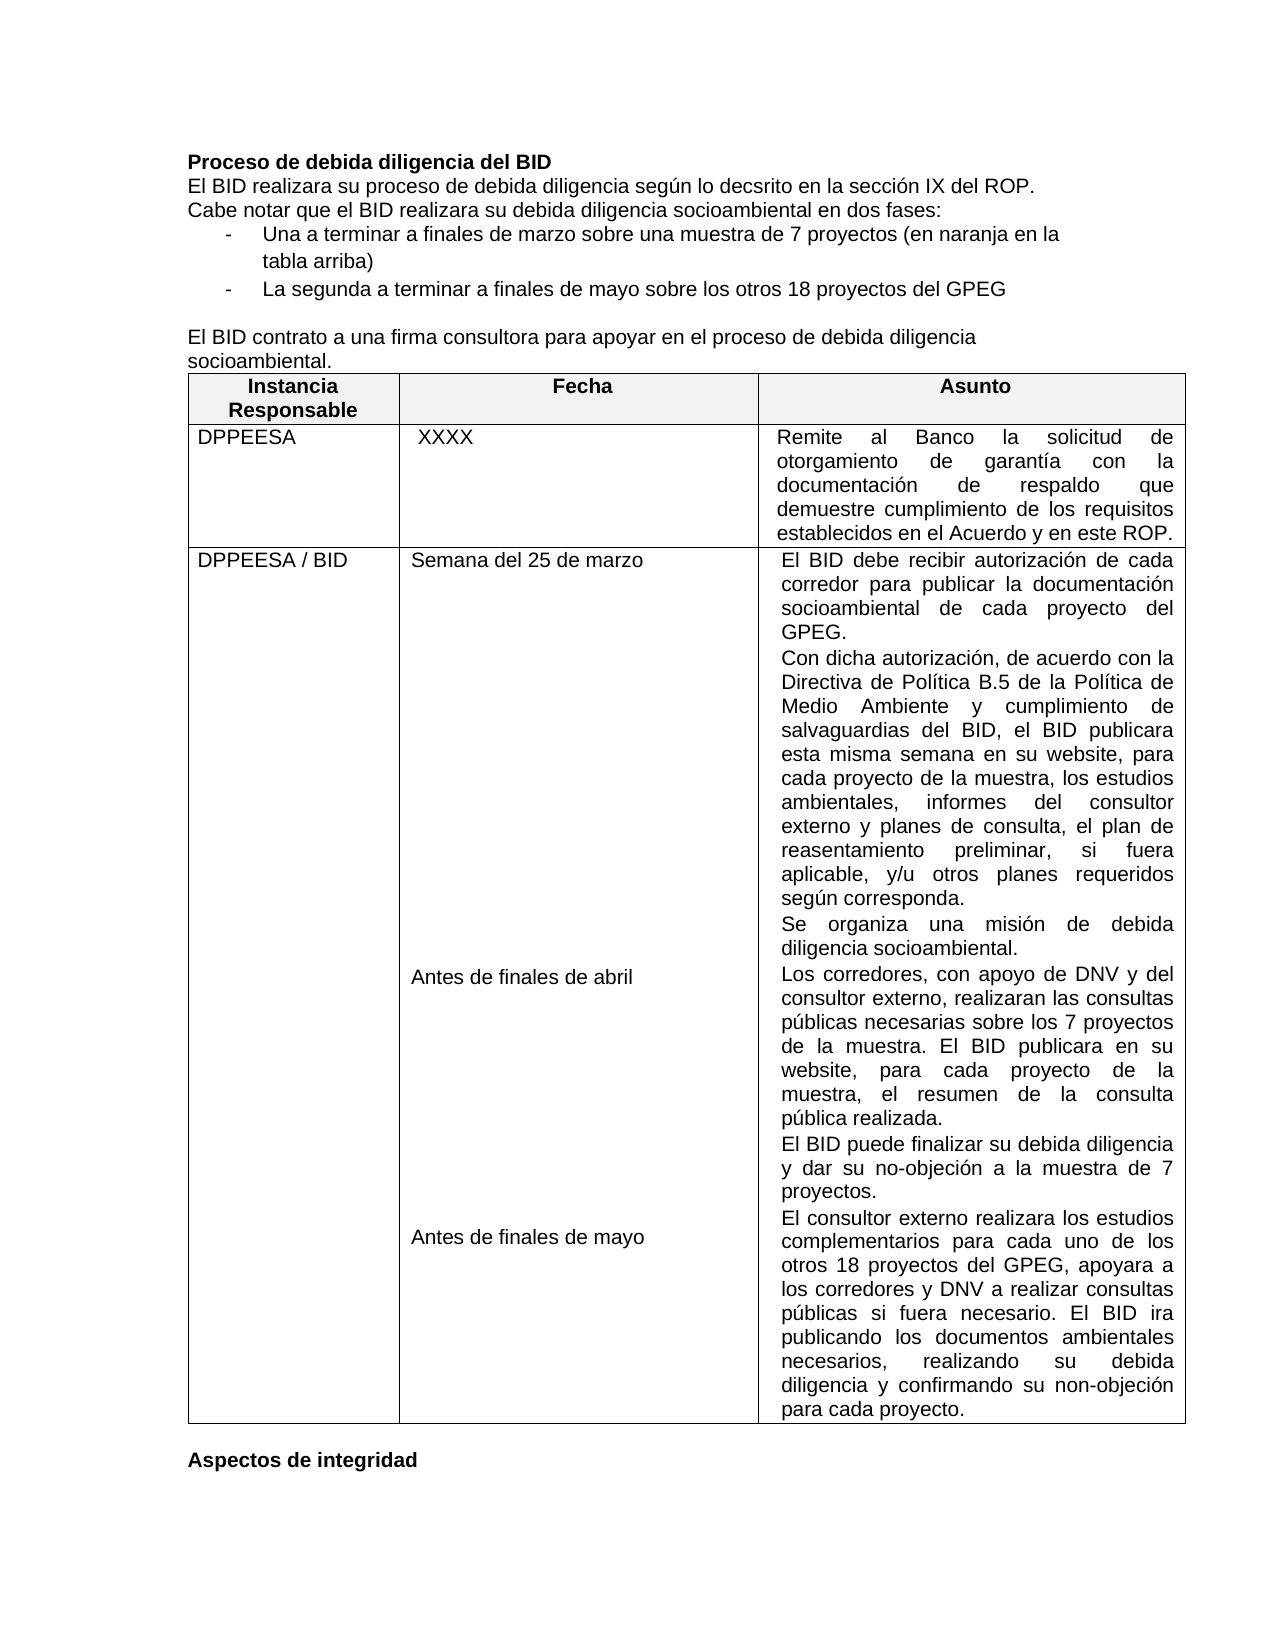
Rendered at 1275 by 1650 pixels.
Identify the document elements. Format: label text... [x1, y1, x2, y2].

table_cell XXXX [400, 425, 758, 547]
table_header Asunto [759, 374, 1185, 424]
text Proceso de debida diligencia del BID [187, 150, 1087, 174]
list La segunda a terminar a finales de mayo sobre los otros 18 proyectos del GPEG [225, 277, 1087, 301]
table_header Instancia Responsable [189, 374, 399, 424]
list Una a terminar a finales de marzo sobre una muestra de 7 proyectos (en naranja en la tabla arriba) [225, 222, 1087, 273]
table_header Fecha [400, 374, 758, 424]
table_cell Semana del 25 de marzo Antes de finales de abril Antes de finales de mayo [400, 548, 758, 1423]
text Cabe notar que el BID realizara su debida diligencia socioambiental en dos fases: [187, 198, 1087, 222]
text El BID contrato a una firma consultora para apoyar en el proceso de debida diligencia socioambiental. [187, 325, 1087, 373]
text Aspectos de integridad [187, 1448, 1087, 1472]
table_cell DPPEESA [189, 425, 399, 547]
text El BID realizara su proceso de debida diligencia según lo decsrito en la sección IX del ROP. [187, 174, 1087, 198]
table_cell DPPEESA / BID [189, 548, 399, 1423]
table_cell Remite al Banco la solicitud de otorgamiento de garantía con la documentación de respaldo que demuestre cumplimiento de los requisitos establecidos en el Acuerdo y en este ROP. [759, 425, 1185, 547]
table_cell El BID debe recibir autorización de cada corredor para publicar la documentación socioambiental de cada proyecto del GPEG. Con dicha autorización, de acuerdo con la Directiva de Política B.5 de la Política de Medio Ambiente y cumplimiento de salvaguardias del BID, el BID publicara esta misma semana en su website, para cada proyecto de la muestra, los estudios ambientales, informes del consultor externo y planes de consulta, el plan de reasentamiento preliminar, si fuera aplicable, y/u otros planes requeridos según corresponda. Se organiza una misión de debida diligencia socioambiental. Los corredores, con apoyo de DNV y del consultor externo, realizaran las consultas públicas necesarias sobre los 7 proyectos de la muestra. El BID publicara en su website, para cada proyecto de la muestra, el resumen de la consulta pública realizada. El BID puede finalizar su debida diligencia y dar su no-objeción a la muestra de 7 proyectos. El consultor externo realizara los estudios complementarios para cada uno de los otros 18 proyectos del GPEG, apoyara a los corredores y DNV a realizar consultas públicas si fuera necesario. El BID ira publicando los documentos ambientales necesarios, realizando su debida diligencia y confirmando su non-objeción para cada proyecto. [759, 548, 1185, 1423]
